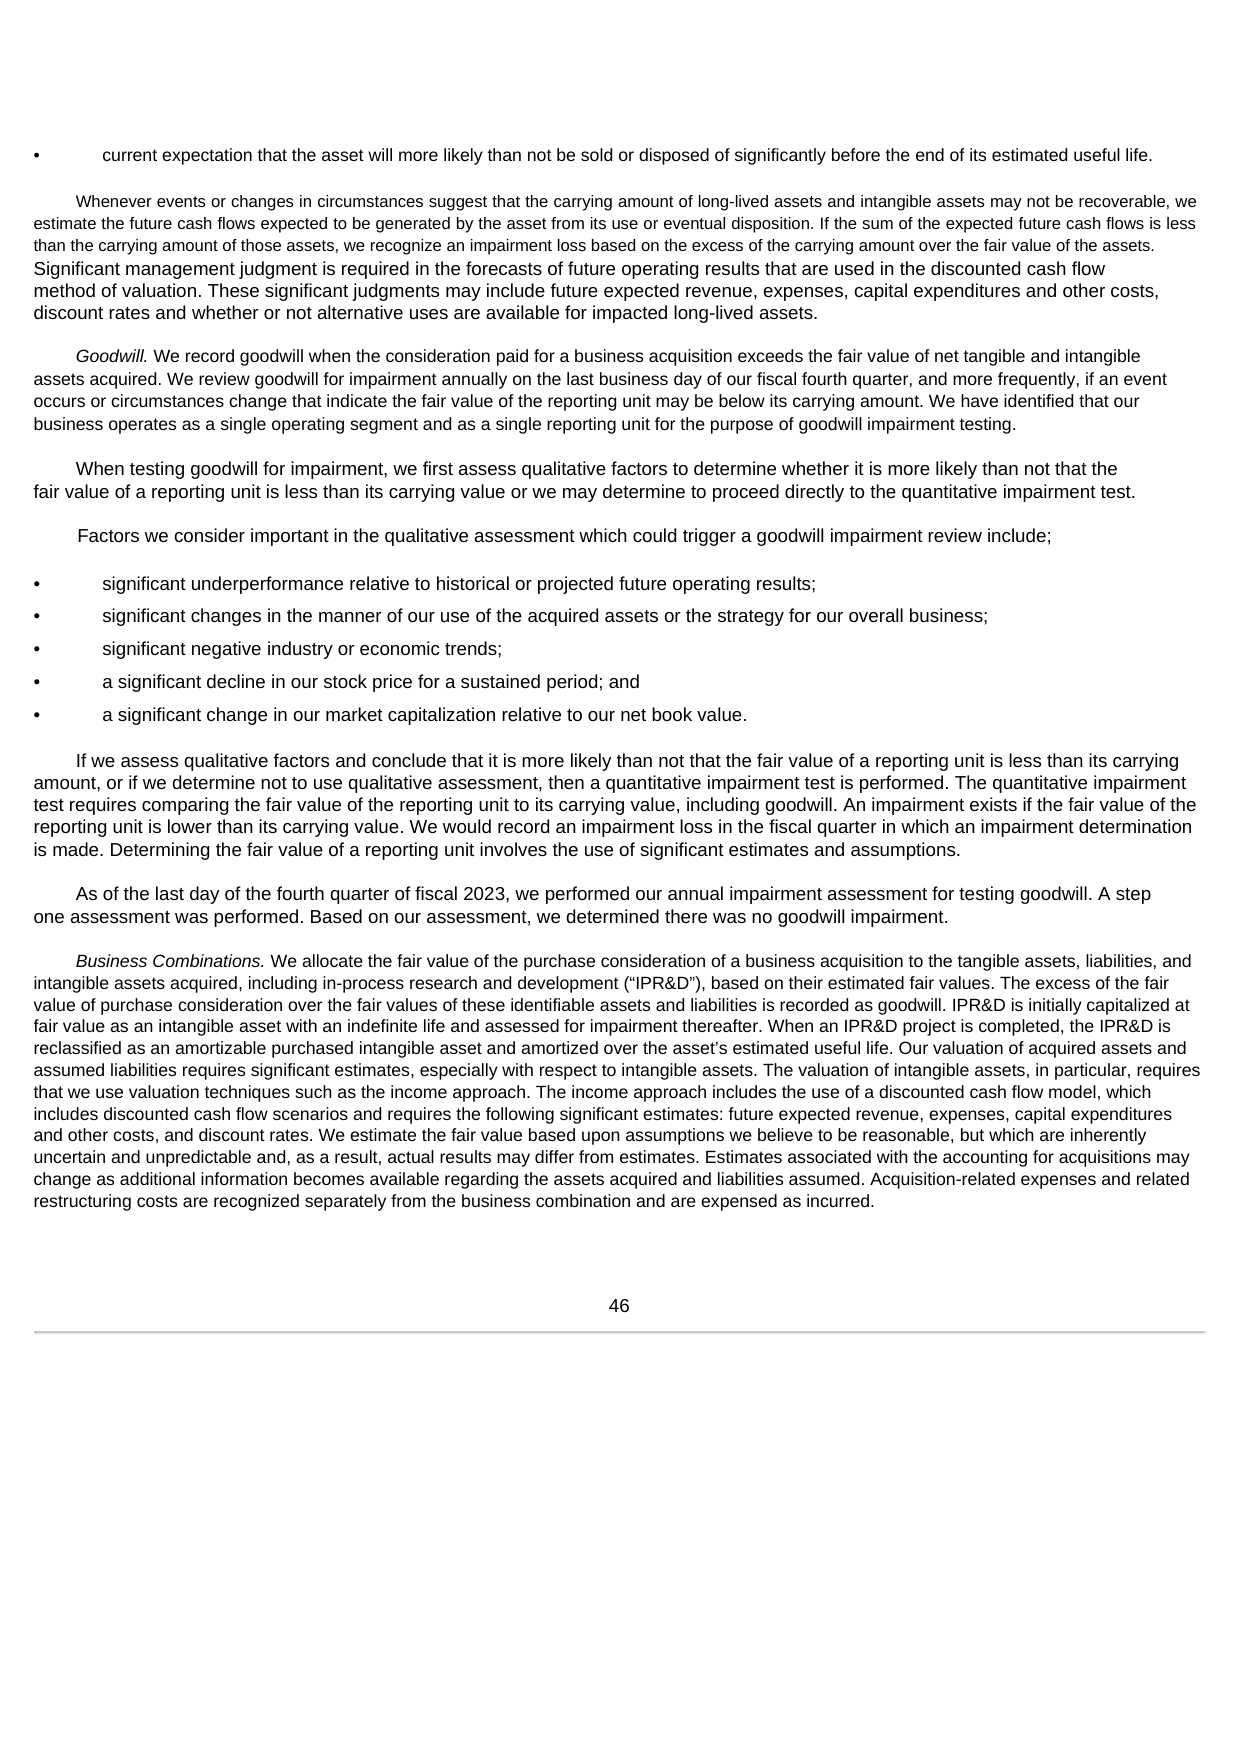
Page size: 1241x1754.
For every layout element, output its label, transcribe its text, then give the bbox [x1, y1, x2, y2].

list significant changes in the manner of our use of the acquired assets or the strategy for our overall business; [33, 605, 1203, 627]
list current expectation that the asset will more likely than not be sold or disposed of significantly before the end of its estimated useful life. [33, 145, 1203, 166]
text Significant management judgment is required in the forecasts of future operating results that are used in the discounted cash flow method of valuation. These significant judgments may include future expected revenue, expenses, capital expenditures and other costs, discount rates and whether or not alternative uses are available for impacted long-lived assets. [33, 258, 1163, 323]
list a significant change in our market capitalization relative to our net book value. [33, 703, 1203, 725]
text 46 [33, 1295, 1205, 1317]
text As of the last day of the fourth quarter of fiscal 2023, we performed our annual impairment assessment for testing goodwill. A step one assessment was performed. Based on our assessment, we determined there was no goodwill impairment. [33, 882, 1180, 927]
text Business Combinations. We allocate the fair value of the purchase consideration of a business acquisition to the tangible assets, liabilities, and intangible assets acquired, including in-process research and development (“IPR&D”), based on their estimated fair values. The excess of the fair value of purchase consideration over the fair values of these identifiable assets and liabilities is recorded as goodwill. IPR&D is initially capitalized at fair value as an intangible asset with an indefinite life and assessed for impairment thereafter. When an IPR&D project is completed, the IPR&D is reclassified as an amortizable purchased intangible asset and amortized over the asset’s estimated useful life. Our valuation of acquired assets and assumed liabilities requires significant estimates, especially with respect to intangible assets. The valuation of intangible assets, in particular, requires that we use valuation techniques such as the income approach. The income approach includes the use of a discounted cash flow model, which includes discounted cash flow scenarios and requires the following significant estimates: future expected revenue, expenses, capital expenditures and other costs, and discount rates. We estimate the fair value based upon assumptions we believe to be reasonable, but which are inherently uncertain and unpredictable and, as a result, actual results may differ from estimates. Estimates associated with the accounting for acquisitions may change as additional information becomes available regarding the assets acquired and liabilities assumed. Acquisition-related expenses and related restructuring costs are recognized separately from the business combination and are expensed as incurred. [33, 951, 1203, 1211]
text When testing goodwill for impairment, we first assess qualitative factors to determine whether it is more likely than not that the fair value of a reporting unit is less than its carrying value or we may determine to proceed directly to the quantitative impairment test. [33, 458, 1144, 503]
picture [32, 1328, 1207, 1336]
list a significant decline in our stock price for a sustained period; and [33, 671, 1203, 693]
text If we assess qualitative factors and conclude that it is more likely than not that the fair value of a reporting unit is less than its carrying amount, or if we determine not to use qualitative assessment, then a quantitative impairment test is performed. The quantitative impairment test requires comparing the fair value of the reporting unit to its carrying value, including goodwill. An impairment exists if the fair value of the reporting unit is lower than its carrying value. We would record an impairment loss in the fiscal quarter in which an impairment determination is made. Determining the fair value of a reporting unit involves the use of significant estimates and assumptions. [33, 750, 1203, 860]
text Factors we consider important in the qualitative assessment which could trigger a goodwill impairment review include; [77, 525, 1203, 546]
text Whenever events or changes in circumstances suggest that the carrying amount of long-lived assets and intangible assets may not be recoverable, we estimate the future cash flows expected to be generated by the asset from its use or eventual disposition. If the sum of the expected future cash flows is less than the carrying amount of those assets, we recognize an impairment loss based on the excess of the carrying amount over the fair value of the assets. [33, 192, 1199, 255]
text Goodwill. We record goodwill when the consideration paid for a business acquisition exceeds the fair value of net tangible and intangible assets acquired. We review goodwill for impairment annually on the last business day of our fiscal fourth quarter, and more frequently, if an event occurs or circumstances change that indicate the fair value of the reporting unit may be below its carrying amount. We have identified that our business operates as a single operating segment and as a single reporting unit for the purpose of goodwill impairment testing. [33, 346, 1197, 434]
list significant negative industry or economic trends; [33, 637, 1203, 659]
list significant underperformance relative to historical or projected future operating results; [33, 573, 1203, 594]
